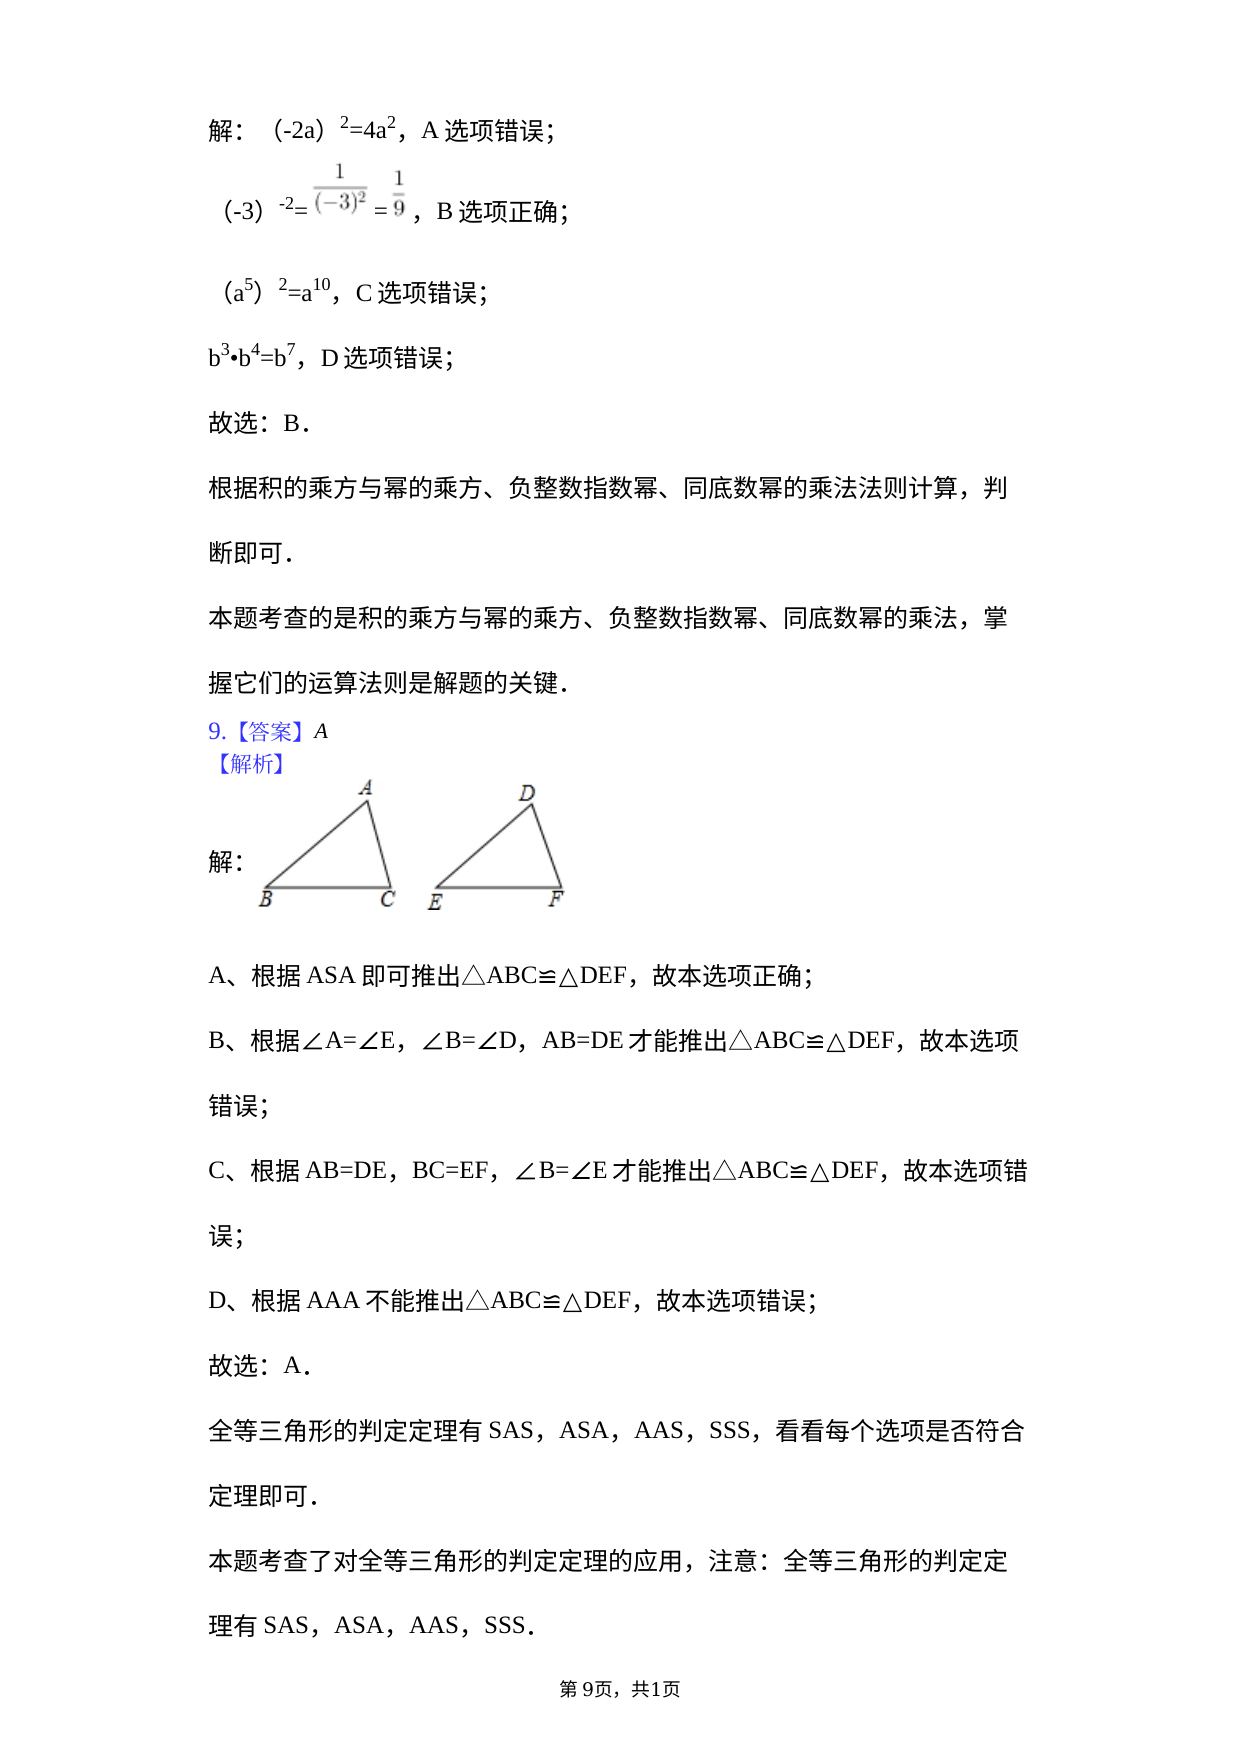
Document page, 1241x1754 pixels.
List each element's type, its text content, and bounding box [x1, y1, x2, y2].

text 解： A、根据ASA即可推出△ABC≌△DEF，故本选项正确； B、根据∠A=∠E，∠B=∠D，AB=DE才能推出△ABC≌△DEF，故本选项错误； C、根据AB=DE，BC=EF，∠B=∠E才能推出△ABC≌△DEF，故本选项错误； D、根据AAA不能推出△ABC≌△DEF，故本选项错误； 故选：A． 全等三角形的判定定理有SAS，ASA，AAS，SSS，看看每个选项是否符合定理即可． 本题考查了对全等三角形的判定定理的应用，注意：全等三角形的判定定理有SAS，ASA，AAS，SSS． [208, 779, 1032, 1657]
picture [308, 161, 374, 220]
list 9.【答案】A 【解析】 [208, 714, 1032, 779]
text 解：（-2a）2=4a2，A选项错误； （-3）-2==，B选项正确； （a5）2=a10，C选项错误； b3•b4=b7，D选项错误； 故选：B． 根据积的乘方与幂的乘方、负整数指数幂、同底数幂的乘法法则计算，判断即可． 本题考查的是积的乘方与幂的乘方、负整数指数幂、同底数幂的乘法，掌握它们的运算法则是解题的关键． [208, 97, 1032, 714]
picture [258, 779, 565, 910]
picture [387, 168, 412, 220]
